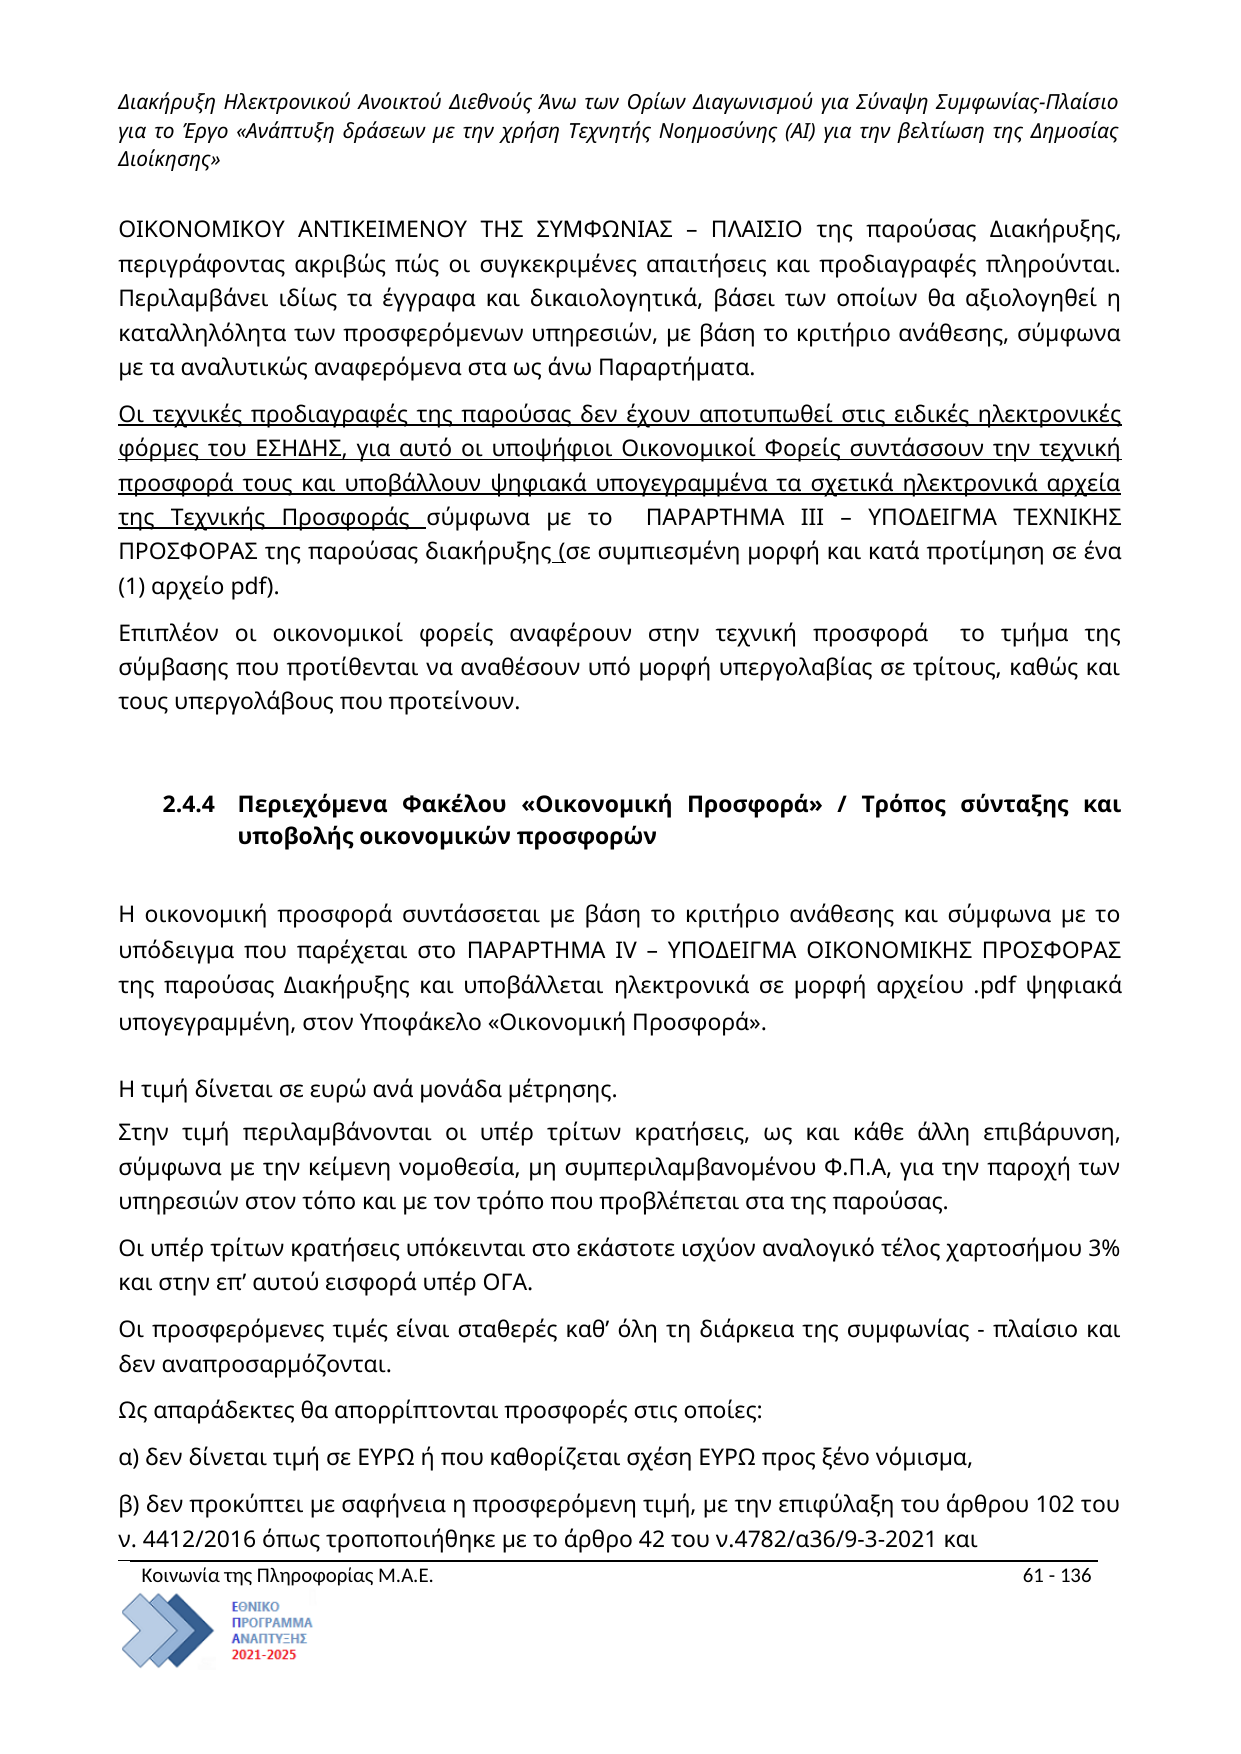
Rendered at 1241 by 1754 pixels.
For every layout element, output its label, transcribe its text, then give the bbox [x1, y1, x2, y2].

text Οι τεχνικές προδιαγραφές της παρούσας δεν έχουν αποτυπωθεί στις ειδικές ηλεκτρονικές φόρμες του ΕΣΗΔΗΣ, για αυτό οι υποψήφιοι Οικονομικοί Φορείς συντάσσουν την τεχνική προσφορά τους και υποβάλλουν ψηφιακά υπογεγραμμένα τα σχετικά ηλεκτρονικά αρχεία της Τεχνικής Προσφοράς σύμφωνα με το ΠΑΡΑΡΤΗΜΑ IΙΙ – ΥΠΟΔΕΙΓΜΑ ΤΕΧΝΙΚΗΣ ΠΡΟΣΦΟΡΑΣ της παρούσας διακήρυξης (σε συμπιεσμένη μορφή και κατά προτίμηση σε ένα (1) αρχείο pdf). [118, 398, 1122, 424]
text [118, 213, 1122, 382]
text β) δεν προκύπτει με σαφήνεια η προσφερόμενη τιμή, με την επιφύλαξη του άρθρου 102 του ν. 4412/2016 όπως τροποποιήθηκε με το άρθρο 42 του ν.4782/α36/9-3-2021 και [118, 1488, 1122, 1554]
text Οι τεχνικές προδιαγραφές της παρούσας δεν έχουν αποτυπωθεί στις ειδικές ηλεκτρονικές φόρμες του ΕΣΗΔΗΣ, για αυτό οι υποψήφιοι Οικονομικοί Φορείς συντάσσουν την τεχνική προσφορά τους και υποβάλλουν ψηφιακά υπογεγραμμένα τα σχετικά ηλεκτρονικά αρχεία της Τεχνικής Προσφοράς σύμφωνα με το ΠΑΡΑΡΤΗΜΑ IΙΙ – ΥΠΟΔΕΙΓΜΑ ΤΕΧΝΙΚΗΣ ΠΡΟΣΦΟΡΑΣ της παρούσας διακήρυξης (σε συμπιεσμένη μορφή και κατά προτίμηση σε ένα (1) αρχείο pdf). [118, 460, 1122, 601]
text Επιπλέον οι οικονομικοί φορείς αναφέρουν στην τεχνική προσφορά το τμήμα της σύμβασης που προτίθενται να αναθέσουν υπό μορφή υπεργολαβίας σε τρίτους, καθώς και τους υπεργολάβους που προτείνουν. [118, 616, 1122, 716]
text Η οικονομική προσφορά συντάσσεται με βάση το κριτήριο ανάθεσης και σύμφωνα με το υπόδειγμα που παρέχεται στο ΠΑΡΑΡΤΗΜΑ ΙV – ΥΠΟΔΕΙΓΜΑ ΟΙΚΟΝΟΜΙΚΗΣ ΠΡΟΣΦΟΡΑΣ της παρούσας Διακήρυξης και υποβάλλεται ηλεκτρονικά σε μορφή αρχείου .pdf ψηφιακά υπογεγραμμένη, στον Υποφάκελο «Οικονομική Προσφορά». [118, 898, 1122, 1037]
subtitle Περιεχόμενα Φακέλου «Οικονομική Προσφορά» / Τρόπος σύνταξης και υποβολής οικονομικών προσφορών [162, 788, 1122, 851]
text Οι προσφερόμενες τιμές είναι σταθερές καθ’ όλη τη διάρκεια της συμφωνίας - πλαίσιο και δεν αναπροσαρμόζονται. [118, 1313, 1122, 1379]
text Οι τεχνικές προδιαγραφές της παρούσας δεν έχουν αποτυπωθεί στις ειδικές ηλεκτρονικές φόρμες του ΕΣΗΔΗΣ, για αυτό οι υποψήφιοι Οικονομικοί Φορείς συντάσσουν την τεχνική προσφορά τους και υποβάλλουν ψηφιακά υπογεγραμμένα τα σχετικά ηλεκτρονικά αρχεία της Τεχνικής Προσφοράς σύμφωνα με το ΠΑΡΑΡΤΗΜΑ IΙΙ – ΥΠΟΔΕΙΓΜΑ ΤΕΧΝΙΚΗΣ ΠΡΟΣΦΟΡΑΣ της παρούσας διακήρυξης (σε συμπιεσμένη μορφή και κατά προτίμηση σε ένα (1) αρχείο pdf). [118, 426, 1122, 459]
text Στην τιμή περιλαμβάνονται οι υπέρ τρίτων κρατήσεις, ως και κάθε άλλη επιβάρυνση, σύμφωνα με την κείμενη νομοθεσία, μη συμπεριλαμβανομένου Φ.Π.Α, για την παροχή των υπηρεσιών στον τόπο και με τον τρόπο που προβλέπεται στα της παρούσας. [118, 1116, 1122, 1216]
text Οι υπέρ τρίτων κρατήσεις υπόκεινται στο εκάστοτε ισχύον αναλογικό τέλος χαρτοσήμου 3% και στην επ’ αυτού εισφορά υπέρ ΟΓΑ. [118, 1232, 1122, 1298]
text Η τιμή δίνεται σε ευρώ ανά μονάδα μέτρησης. [118, 1073, 1122, 1104]
text Ως απαράδεκτες θα απορρίπτονται προσφορές στις οποίες: [118, 1394, 1122, 1426]
text α) δεν δίνεται τιμή σε ΕΥΡΩ ή που καθορίζεται σχέση ΕΥΡΩ προς ξένο νόμισμα, [118, 1441, 1122, 1473]
